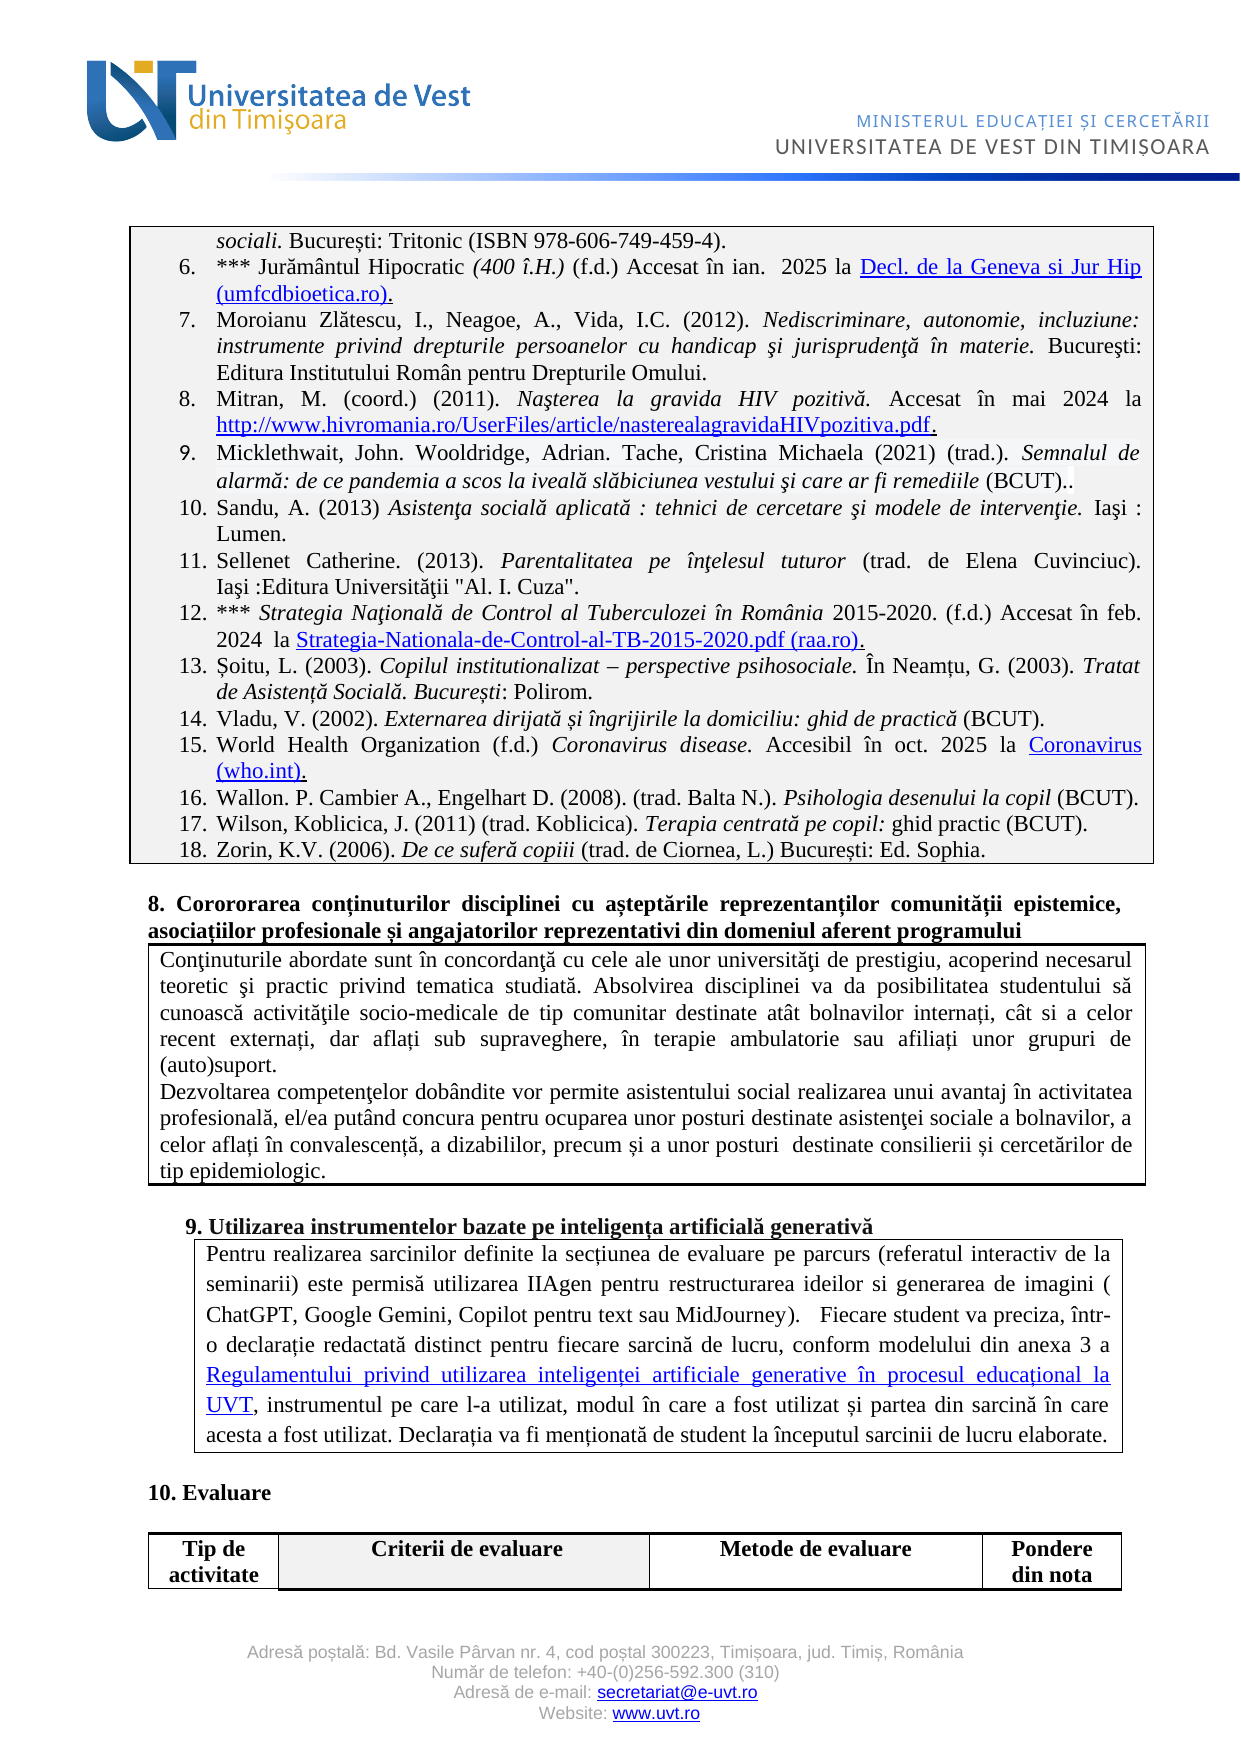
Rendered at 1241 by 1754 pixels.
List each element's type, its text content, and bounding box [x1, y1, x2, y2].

text 8. Corororarea conținuturilor disciplinei cu așteptările reprezentanților comunității epistemice, asociațiilor profesionale și angajatorilor reprezentativi din domeniul aferent programului [148, 890, 1122, 943]
table_header Conţinuturile abordate sunt în concordanţă cu cele ale unor universităţi de prestigiu, acoperind necesarul teoretic şi practic privind tematica studiată. Absolvirea disciplinei va da posibilitatea studentului să cunoască activităţile socio-medicale de tip comunitar destinate atât bolnavilor internați, cât si a celor recent externați, dar aflați sub supraveghere, în terapie ambulatorie sau afiliați unor grupuri de (auto)suport. Dezvoltarea competenţelor dobândite vor permite asistentului social realizarea unui avantaj în activitatea profesională, el/ea putând concura pentru ocuparea unor posturi destinate asistenţei sociale a bolnavilor, a celor aflați în convalescență, a dizabililor, precum și a unor posturi destinate consilierii și cercetărilor de tip epidemiologic. [149, 946, 1145, 1183]
list 9. Utilizarea instrumentelor bazate pe inteligența artificială generativă [185, 1213, 1122, 1239]
picture [266, 173, 1240, 181]
table_header Pondere din nota finală [983, 1535, 1121, 1588]
table_header Metode de evaluare [650, 1535, 982, 1588]
table_header Pentru realizarea sarcinilor definite la secțiunea de evaluare pe parcurs (referatul interactiv de la seminarii) este permisă utilizarea IIAgen pentru restructurarea ideilor si generarea de imagini ( ChatGPT, Google Gemini, Copilot pentru text sau MidJourney). Fiecare student va preciza, într-o declarație redactată distinct pentru fiecare sarcină de lucru, conform modelului din anexa 3 a Regulamentului privind utilizarea inteligenței artificiale generative în procesul educațional la UVT, instrumentul pe care l-a utilizat, modul în care a fost utilizat și partea din sarcină în care acesta a fost utilizat. Declarația va fi menționată de student la începutul sarcinii de lucru elaborate. [195, 1240, 1122, 1452]
list Evaluare [148, 1479, 1122, 1505]
table_header Criterii de evaluare [279, 1535, 649, 1588]
table_header Tip de activitate [149, 1535, 278, 1588]
picture [75, 30, 482, 171]
